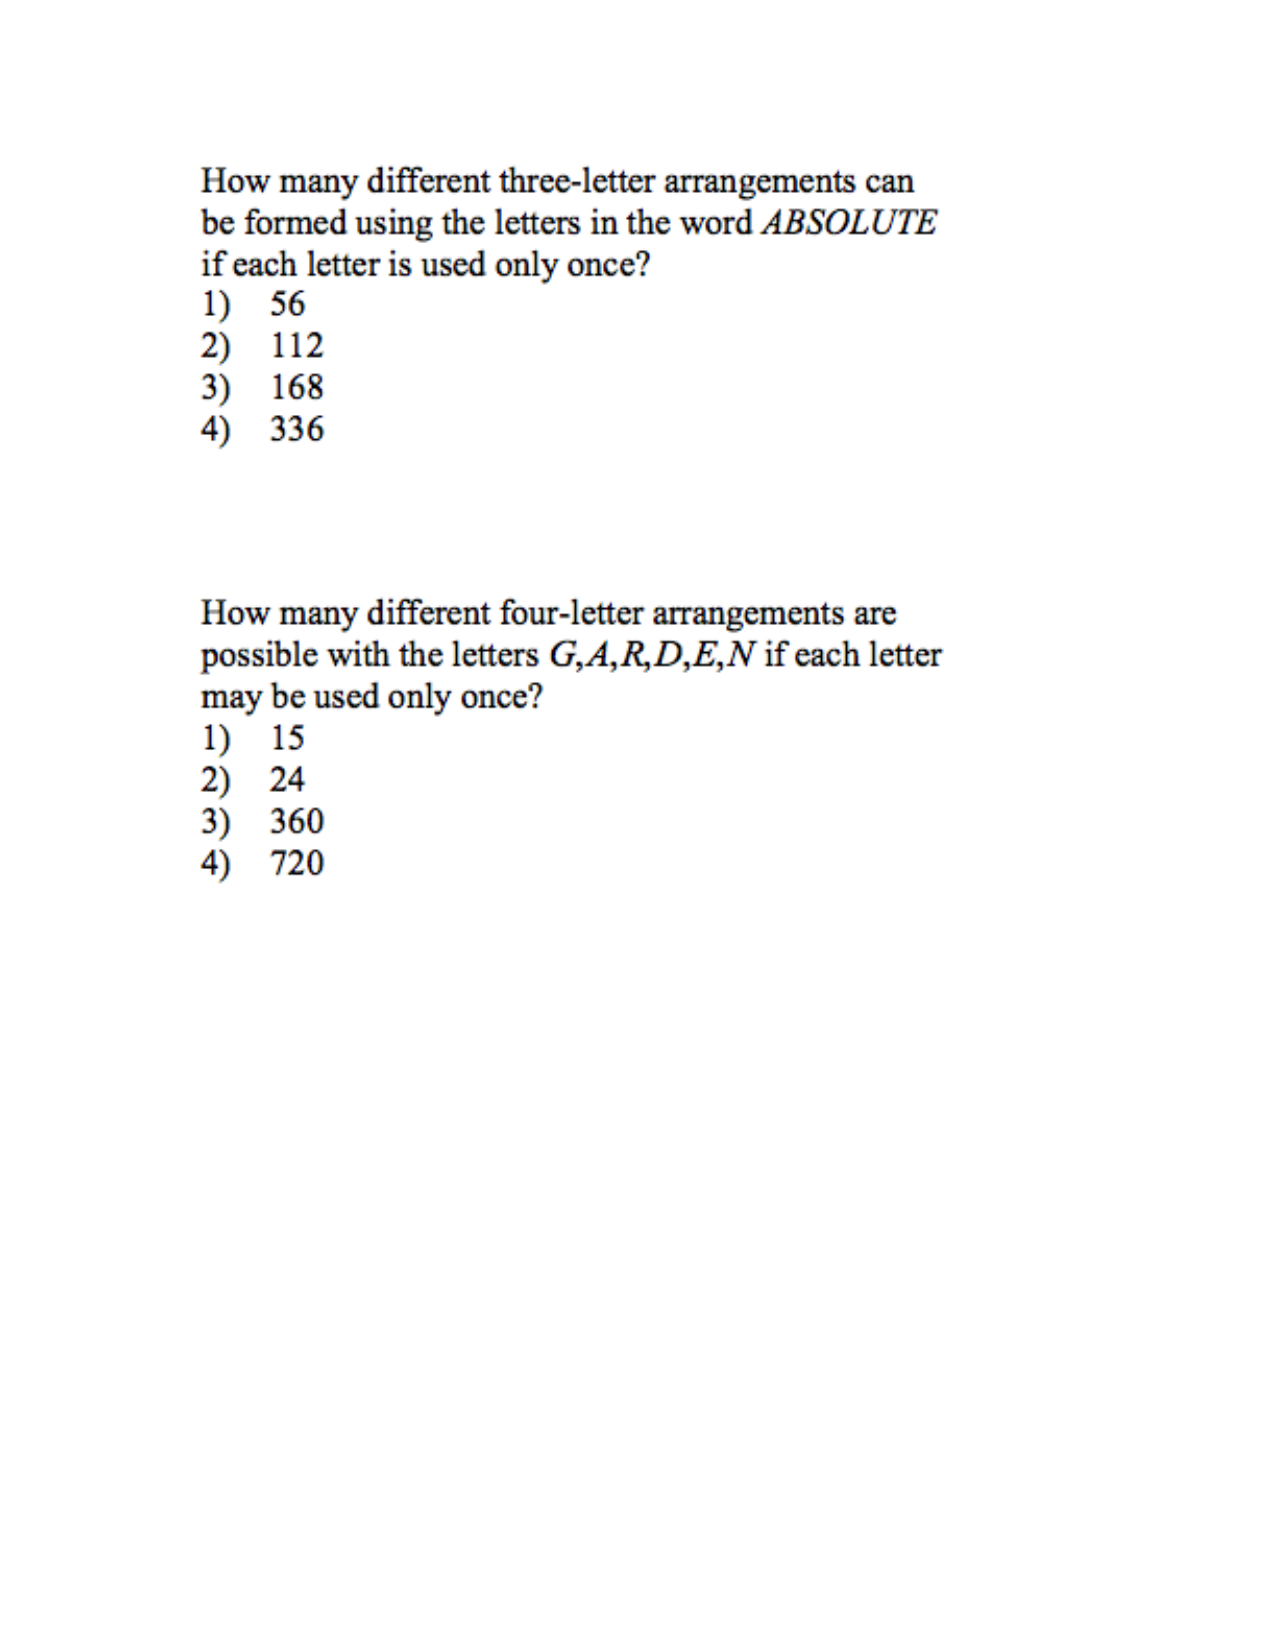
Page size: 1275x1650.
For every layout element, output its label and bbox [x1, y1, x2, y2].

picture [187, 150, 992, 940]
